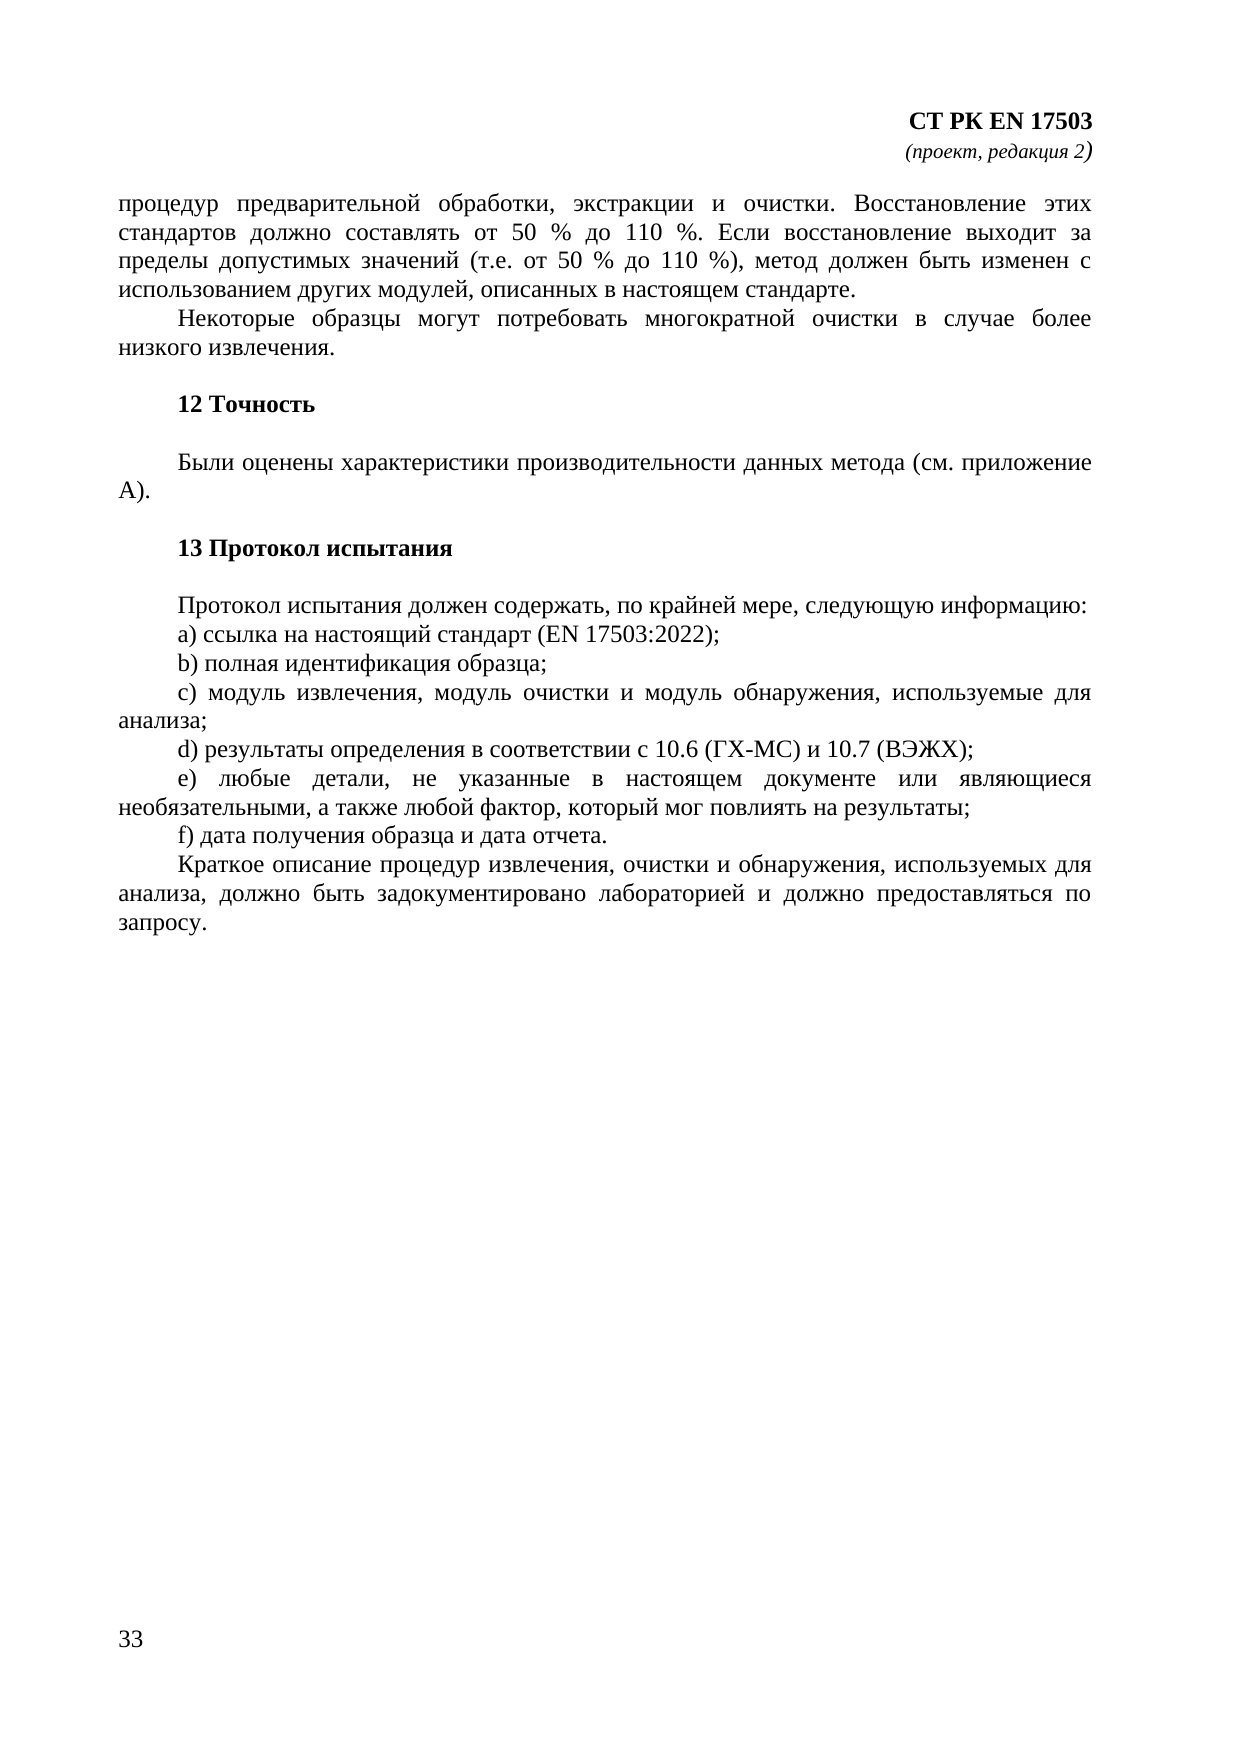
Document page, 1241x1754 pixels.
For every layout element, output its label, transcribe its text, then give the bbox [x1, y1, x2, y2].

text Краткое описание процедур извлечения, очистки и обнаружения, используемых для анализа, должно быть задокументировано лабораторией и должно предоставляться по запросу. [118, 849, 1092, 935]
text 12 Точность [118, 389, 1092, 418]
text d) результаты определения в соответствии с 10.6 (ГХ-МС) и 10.7 (ВЭЖХ); [118, 734, 1092, 763]
text f) дата получения образца и дата отчета. [118, 820, 1092, 849]
text Протокол испытания должен содержать, по крайней мере, следующую информацию: [118, 590, 1092, 619]
text 13 Протокол испытания [118, 533, 1092, 562]
text Были оценены характеристики производительности данных метода (см. приложение А). [118, 447, 1092, 504]
text e) любые детали, не указанные в настоящем документе или являющиеся необязательными, а также любой фактор, который мог повлиять на результаты; [118, 763, 1092, 820]
text a) ссылка на настоящий стандарт (EN 17503:2022); [118, 619, 1092, 648]
text b) полная идентификация образца; [118, 648, 1092, 677]
text Некоторые образцы могут потребовать многократной очистки в случае более низкого извлечения. [118, 303, 1092, 360]
text c) модуль извлечения, модуль очистки и модуль обнаружения, используемые для анализа; [118, 677, 1092, 734]
